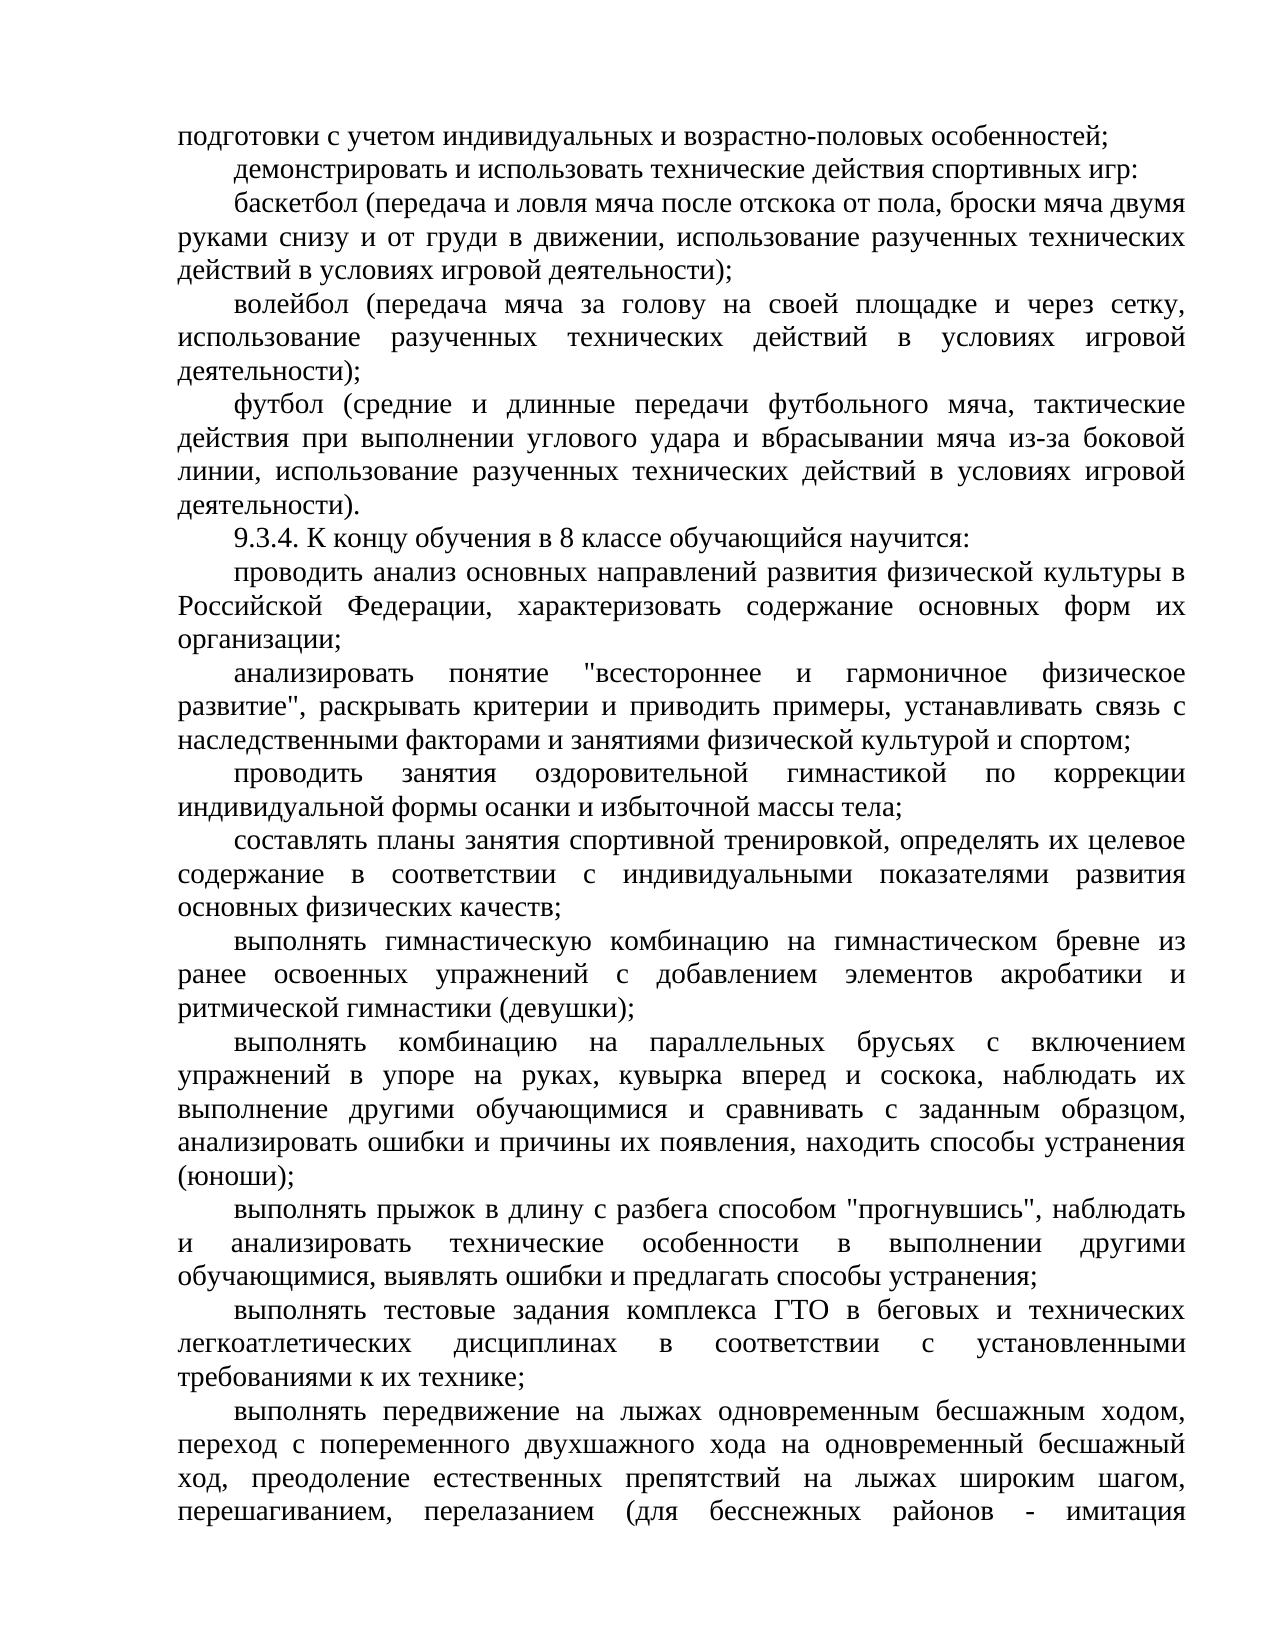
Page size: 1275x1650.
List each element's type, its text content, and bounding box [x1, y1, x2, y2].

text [177, 1393, 1186, 1527]
text проводить занятия оздоровительной гимнастикой по коррекции индивидуальной формы осанки и избыточной массы тела; [177, 755, 1186, 822]
text волейбол (передача мяча за голову на своей площадке и через сетку, использование разученных технических действий в условиях игровой деятельности); [177, 286, 1186, 386]
text составлять планы занятия спортивной тренировкой, определять их целевое содержание в соответствии с индивидуальными показателями развития основных физических качеств; [177, 822, 1186, 923]
text выполнять комбинацию на параллельных брусьях с включением упражнений в упоре на руках, кувырка вперед и соскока, наблюдать их выполнение другими обучающимися и сравнивать с заданным образцом, анализировать ошибки и причины их появления, находить способы устранения (юноши); [177, 1024, 1186, 1191]
text баскетбол (передача и ловля мяча после отскока от пола, броски мяча двумя руками снизу и от груди в движении, использование разученных технических действий в условиях игровой деятельности); [177, 185, 1186, 286]
text выполнять тестовые задания комплекса ГТО в беговых и технических легкоатлетических дисциплинах в соответствии с установленными требованиями к их технике; [177, 1292, 1186, 1393]
text демонстрировать и использовать технические действия спортивных игр: [177, 152, 1186, 185]
text футбол (средние и длинные передачи футбольного мяча, тактические действия при выполнении углового удара и вбрасывании мяча из-за боковой линии, использование разученных технических действий в условиях игровой деятельности). [177, 386, 1186, 521]
text анализировать понятие "всестороннее и гармоничное физическое развитие", раскрывать критерии и приводить примеры, устанавливать связь с наследственными факторами и занятиями физической культурой и спортом; [177, 655, 1186, 755]
text 9.3.4. К концу обучения в 8 классе обучающийся научится: [177, 521, 1186, 554]
text выполнять гимнастическую комбинацию на гимнастическом бревне из ранее освоенных упражнений с добавлением элементов акробатики и ритмической гимнастики (девушки); [177, 923, 1186, 1024]
text проводить анализ основных направлений развития физической культуры в Российской Федерации, характеризовать содержание основных форм их организации; [177, 554, 1186, 655]
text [177, 118, 1186, 152]
text выполнять прыжок в длину с разбега способом "прогнувшись", наблюдать и анализировать технические особенности в выполнении другими обучающимися, выявлять ошибки и предлагать способы устранения; [177, 1191, 1186, 1292]
